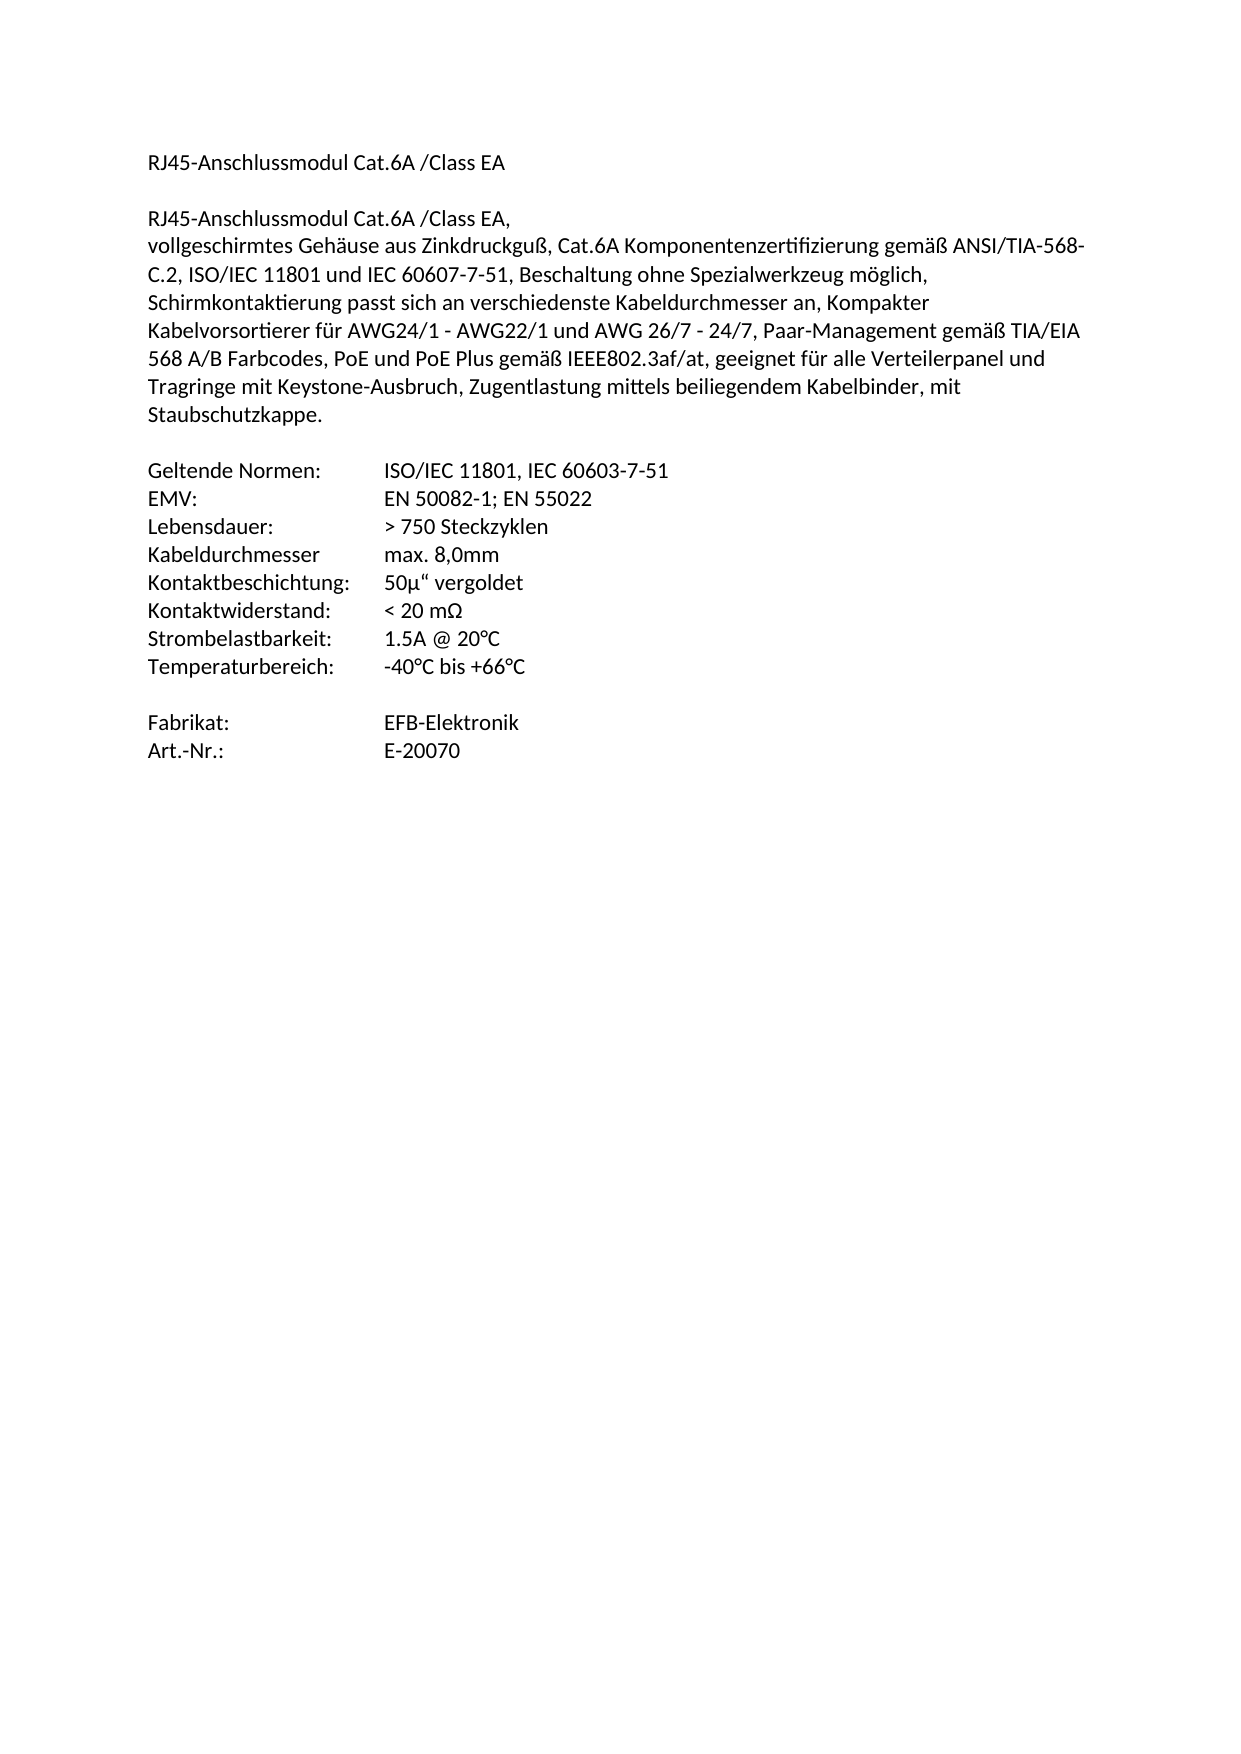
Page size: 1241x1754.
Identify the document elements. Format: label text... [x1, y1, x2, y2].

text Temperaturbereich: -40°C bis +66°C [148, 652, 1093, 680]
text Lebensdauer: > 750 Steckzyklen [148, 512, 1093, 540]
text EMV: EN 50082-1; EN 55022 [148, 484, 1093, 512]
text Kontaktwiderstand: < 20 mΩ [148, 596, 1093, 624]
text Kabeldurchmesser max. 8,0mm [148, 540, 1093, 568]
text Art.-Nr.: E-20070 [148, 736, 1093, 764]
text Geltende Normen: ISO/IEC 11801, IEC 60603-7-51 [148, 456, 1093, 484]
text RJ45-Anschlussmodul Cat.6A /Class EA [148, 148, 1093, 176]
text RJ45-Anschlussmodul Cat.6A /Class EA, [148, 204, 1093, 232]
text Kontaktbeschichtung: 50μ“ vergoldet [148, 568, 1093, 596]
text Fabrikat: EFB-Elektronik [148, 708, 1093, 736]
text vollgeschirmtes Gehäuse aus Zinkdruckguß, Cat.6A Komponentenzertifizierung gemäß ANSI/TIA-568-C.2, ISO/IEC 11801 und IEC 60607-7-51, Beschaltung ohne Spezialwerkzeug möglich, Schirmkontaktierung passt sich an verschiedenste Kabeldurchmesser an, Kompakter Kabelvorsortierer für AWG24/1 - AWG22/1 und AWG 26/7 - 24/7, Paar-Management gemäß TIA/EIA 568 A/B Farbcodes, PoE und PoE Plus gemäß IEEE802.3af/at, geeignet für alle Verteilerpanel und Tragringe mit Keystone-Ausbruch, Zugentlastung mittels beiliegendem Kabelbinder, mit Staubschutzkappe. [148, 232, 1093, 428]
text Strombelastbarkeit: 1.5A @ 20°C [148, 624, 1093, 652]
